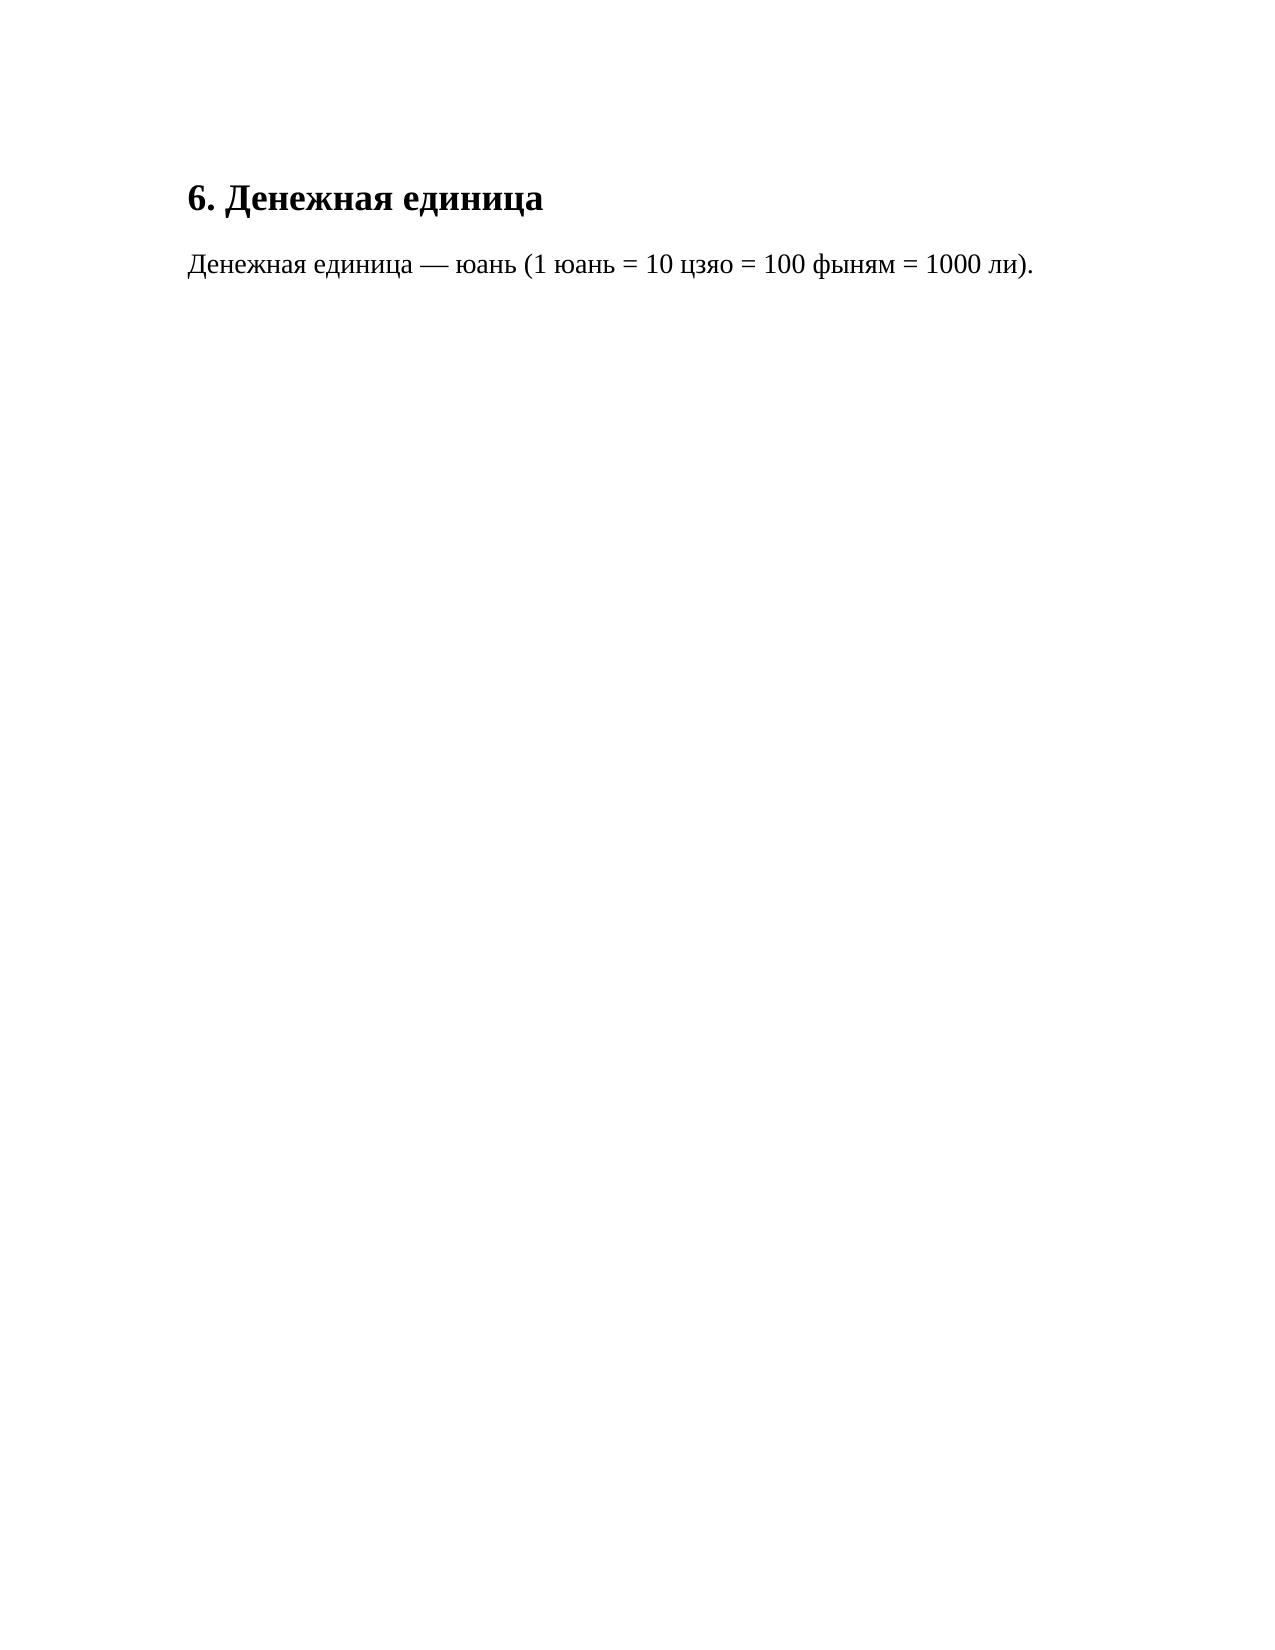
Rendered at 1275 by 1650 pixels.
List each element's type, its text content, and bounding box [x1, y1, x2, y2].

list 6. Денежная единица [187, 175, 1087, 218]
text Денежная единица — юань (1 юань = 10 цзяо = 100 фыням = 1000 ли). [187, 248, 1087, 280]
